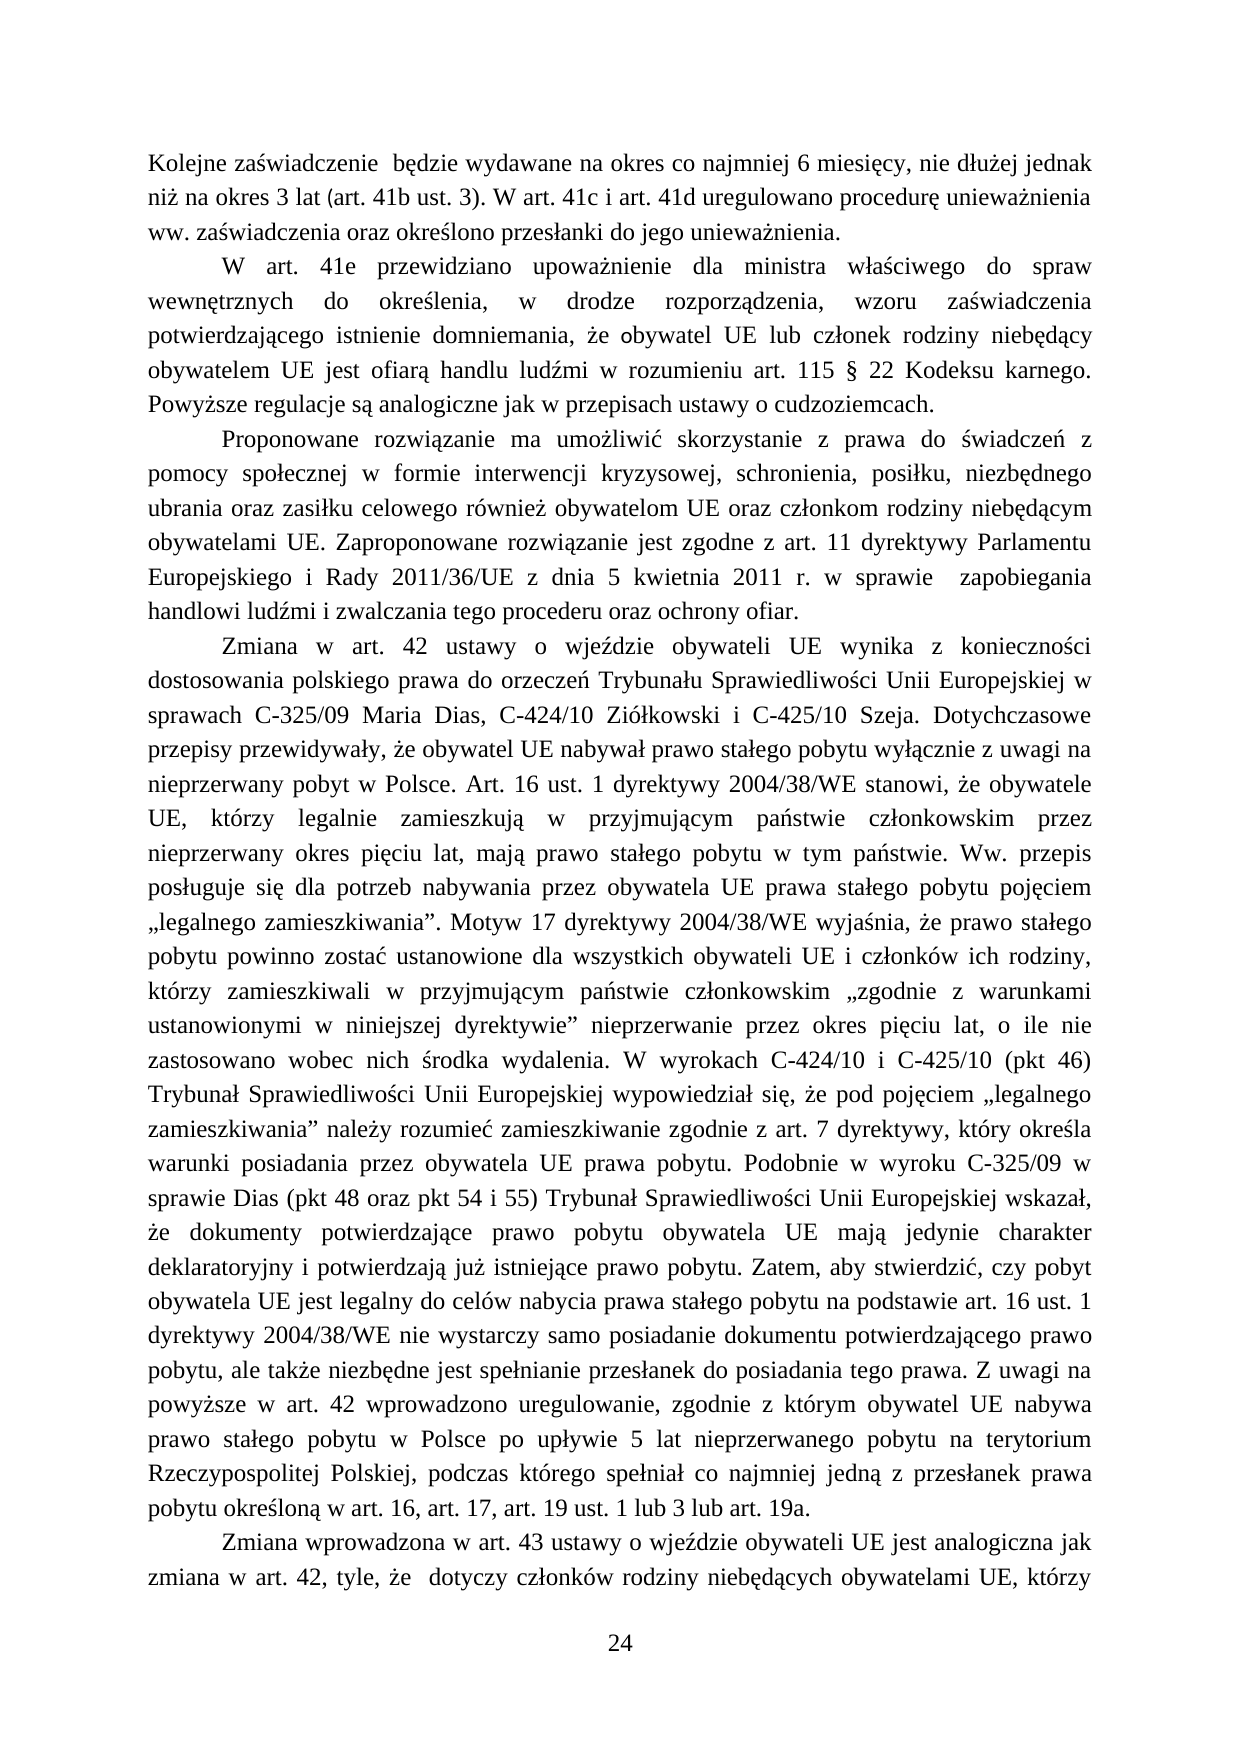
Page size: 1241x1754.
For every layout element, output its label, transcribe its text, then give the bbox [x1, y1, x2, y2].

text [148, 1527, 1093, 1591]
text W art. 41e przewidziano upoważnienie dla ministra właściwego do spraw wewnętrznych do określenia, w drodze rozporządzenia, wzoru zaświadczenia potwierdzającego istnienie domniemania, że obywatel UE lub członek rodziny niebędący obywatelem UE jest ofiarą handlu ludźmi w rozumieniu art. 115 § 22 Kodeksu karnego. Powyższe regulacje są analogiczne jak w przepisach ustawy o cudzoziemcach. [148, 251, 1093, 418]
text Proponowane rozwiązanie ma umożliwić skorzystanie z prawa do świadczeń z pomocy społecznej w formie interwencji kryzysowej, schronienia, posiłku, niezbędnego ubrania oraz zasiłku celowego również obywatelom UE oraz członkom rodziny niebędącym obywatelami UE. Zaproponowane rozwiązanie jest zgodne z art. 11 dyrektywy Parlamentu Europejskiego i Rady 2011/36/UE z dnia 5 kwietnia 2011 r. w sprawie zapobiegania handlowi ludźmi i zwalczania tego procederu oraz ochrony ofiar. [148, 424, 1093, 625]
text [148, 148, 1093, 246]
text Zmiana w art. 42 ustawy o wjeździe obywateli UE wynika z konieczności dostosowania polskiego prawa do orzeczeń Trybunału Sprawiedliwości Unii Europejskiej w sprawach C-325/09 Maria Dias, C-424/10 Ziółkowski i C-425/10 Szeja. Dotychczasowe przepisy przewidywały, że obywatel UE nabywał prawo stałego pobytu wyłącznie z uwagi na nieprzerwany pobyt w Polsce. Art. 16 ust. 1 dyrektywy 2004/38/WE stanowi, że obywatele UE, którzy legalnie zamieszkują w przyjmującym państwie członkowskim przez nieprzerwany okres pięciu lat, mają prawo stałego pobytu w tym państwie. Ww. przepis posługuje się dla potrzeb nabywania przez obywatela UE prawa stałego pobytu pojęciem „legalnego zamieszkiwania”. Motyw 17 dyrektywy 2004/38/WE wyjaśnia, że prawo stałego pobytu powinno zostać ustanowione dla wszystkich obywateli UE i członków ich rodziny, którzy zamieszkiwali w przyjmującym państwie członkowskim „zgodnie z warunkami ustanowionymi w niniejszej dyrektywie” nieprzerwanie przez okres pięciu lat, o ile nie zastosowano wobec nich środka wydalenia. W wyrokach C-424/10 i C-425/10 (pkt 46) Trybunał Sprawiedliwości Unii Europejskiej wypowiedział się, że pod pojęciem „legalnego zamieszkiwania” należy rozumieć zamieszkiwanie zgodnie z art. 7 dyrektywy, który określa warunki posiadania przez obywatela UE prawa pobytu. Podobnie w wyroku C-325/09 w sprawie Dias (pkt 48 oraz pkt 54 i 55) Trybunał Sprawiedliwości Unii Europejskiej wskazał, że dokumenty potwierdzające prawo pobytu obywatela UE mają jedynie charakter deklaratoryjny i potwierdzają już istniejące prawo pobytu. Zatem, aby stwierdzić, czy pobyt obywatela UE jest legalny do celów nabycia prawa stałego pobytu na podstawie art. 16 ust. 1 dyrektywy 2004/38/WE nie wystarczy samo posiadanie dokumentu potwierdzającego prawo pobytu, ale także niezbędne jest spełnianie przesłanek do posiadania tego prawa. Z uwagi na powyższe w art. 42 wprowadzono uregulowanie, zgodnie z którym obywatel UE nabywa prawo stałego pobytu w Polsce po upływie 5 lat nieprzerwanego pobytu na terytorium Rzeczypospolitej Polskiej, podczas którego spełniał co najmniej jedną z przesłanek prawa pobytu określoną w art. 16, art. 17, art. 19 ust. 1 lub 3 lub art. 19a. [148, 631, 1093, 1522]
